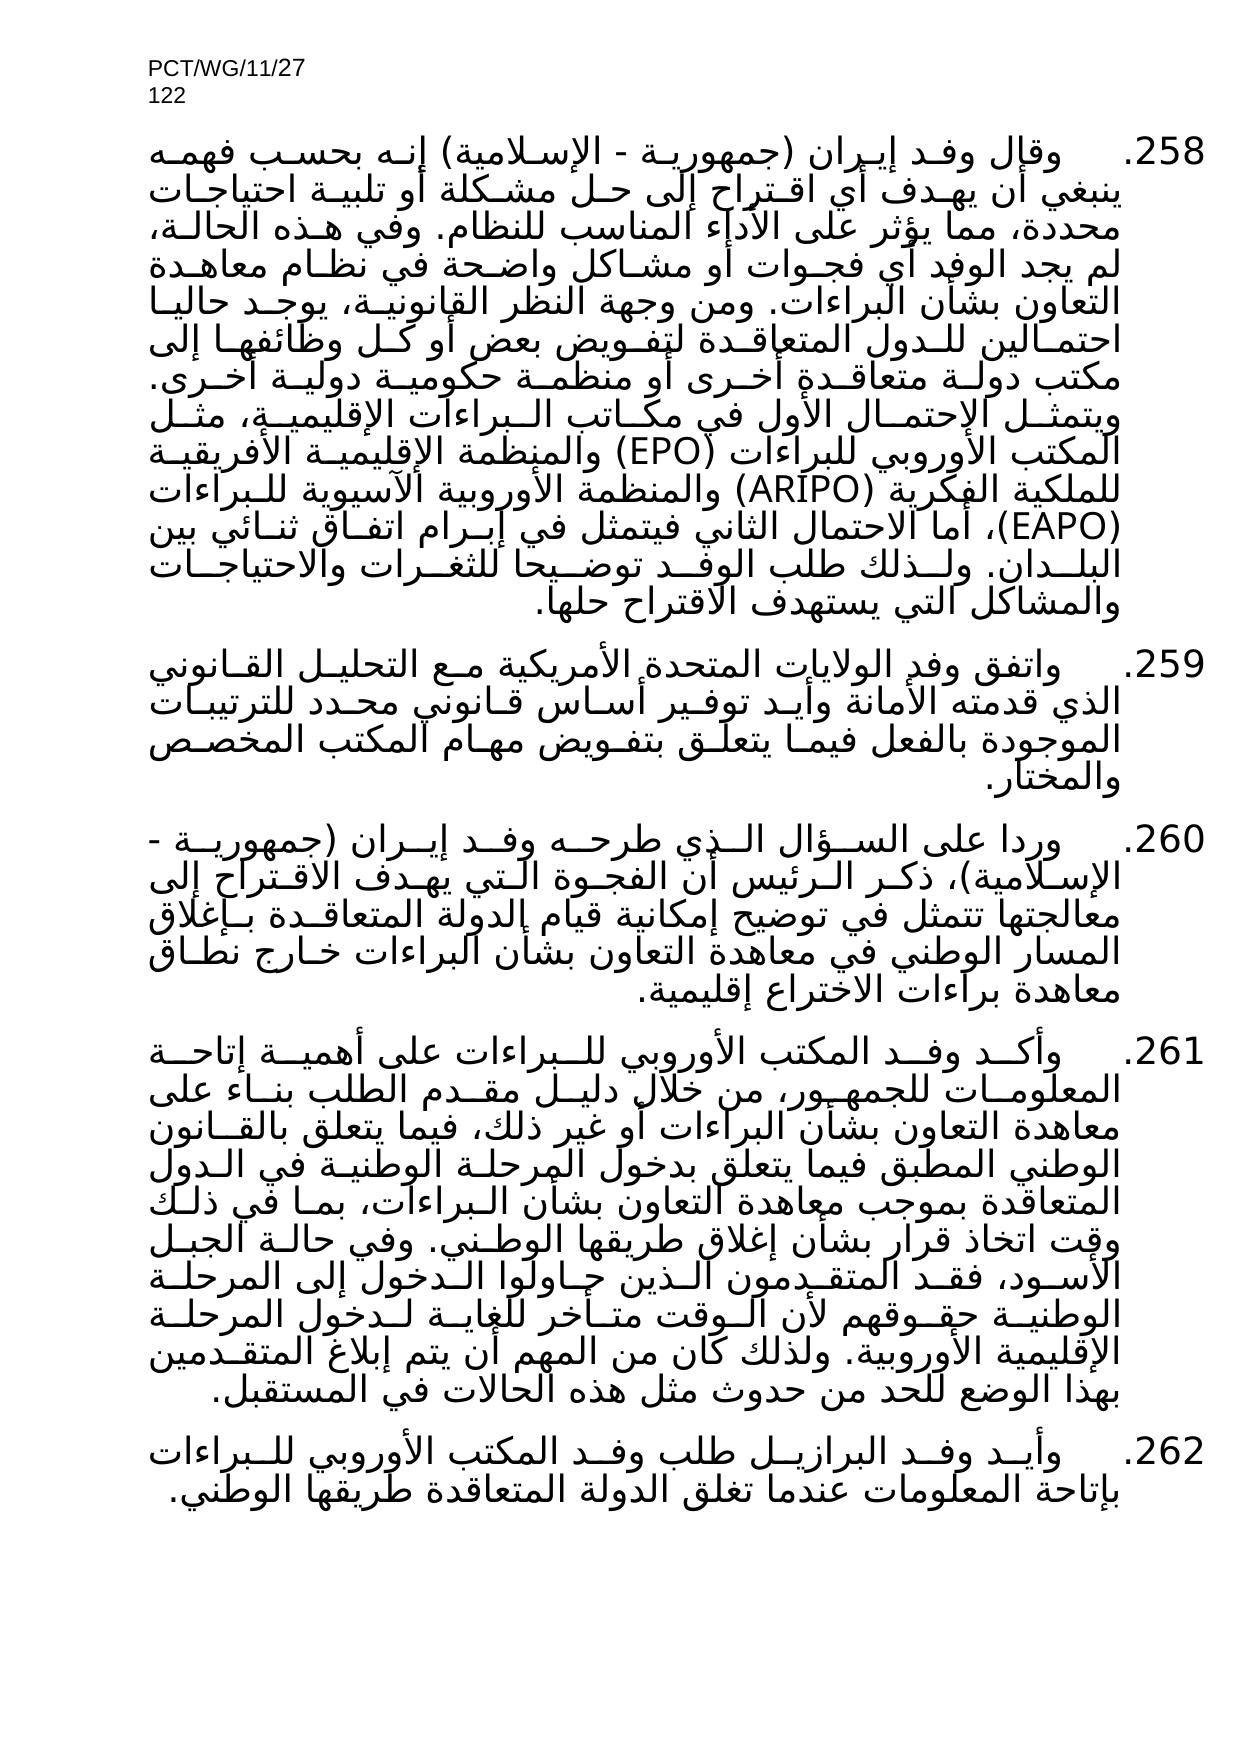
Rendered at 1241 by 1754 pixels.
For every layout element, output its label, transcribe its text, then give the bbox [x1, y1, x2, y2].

text واتفق وفد الولايات المتحدة الأمريكية مع التحليل القانوني الذي قدمته الأمانة وأيد توفير أساس قانوني محدد للترتيبات الموجودة بالفعل فيما يتعلق بتفويض مهام المكتب المخصص والمختار. [148, 647, 1122, 797]
text وردا على السؤال الذي طرحه وفد إيران (جمهورية - الإسلامية)، ذكر الرئيس أن الفجوة التي يهدف الاقتراح إلى معالجتها تتمثل في توضيح إمكانية قيام الدولة المتعاقدة بإغلاق المسار الوطني في معاهدة التعاون بشأن البراءات خارج نطاق معاهدة براءات الاختراع إقليمية. [148, 822, 1122, 1009]
text وقال وفد إيران (جمهورية - الإسلامية) إنه بحسب فهمه ينبغي أن يهدف أي اقتراح إلى حل مشكلة أو تلبية احتياجات محددة، مما يؤثر على الأداء المناسب للنظام. وفي هذه الحالة، لم يجد الوفد أي فجوات أو مشاكل واضحة في نظام معاهدة التعاون بشأن البراءات. ومن وجهة النظر القانونية، يوجد حاليا احتمالين للدول المتعاقدة لتفويض بعض أو كل وظائفها إلى مكتب دولة متعاقدة أخرى أو منظمة حكومية دولية أخرى. ويتمثل الاحتمال الأول في مكاتب البراءات الإقليمية، مثل المكتب الأوروبي للبراءات (EPO) والمنظمة الإقليمية الأفريقية للملكية الفكرية (ARIPO) والمنظمة الأوروبية الآسيوية للبراءات (EAPO)، أما الاحتمال الثاني فيتمثل في إبرام اتفاق ثنائي بين البلدان. ولذلك طلب الوفد توضيحا للثغرات والاحتياجات والمشاكل التي يستهدف الاقتراح حلها. [148, 134, 1122, 622]
text وأيد وفد البرازيل طلب وفد المكتب الأوروبي للبراءات بإتاحة المعلومات عندما تغلق الدولة المتعاقدة طريقها الوطني. [148, 1434, 1122, 1509]
text وأكد وفد المكتب الأوروبي للبراءات على أهمية إتاحة المعلومات للجمهور، من خلال دليل مقدم الطلب بناء على معاهدة التعاون بشأن البراءات أو غير ذلك، فيما يتعلق بالقانون الوطني المطبق فيما يتعلق بدخول المرحلة الوطنية في الدول المتعاقدة بموجب معاهدة التعاون بشأن البراءات، بما في ذلك وقت اتخاذ قرار بشأن إغلاق طريقها الوطني. وفي حالة الجبل الأسود، فقد المتقدمون الذين حاولوا الدخول إلى المرحلة الوطنية حقوقهم لأن الوقت متأخر للغاية لدخول المرحلة الإقليمية الأوروبية. ولذلك كان من المهم أن يتم إبلاغ المتقدمين بهذا الوضع للحد من حدوث مثل هذه الحالات في المستقبل. [148, 1034, 1122, 1409]
